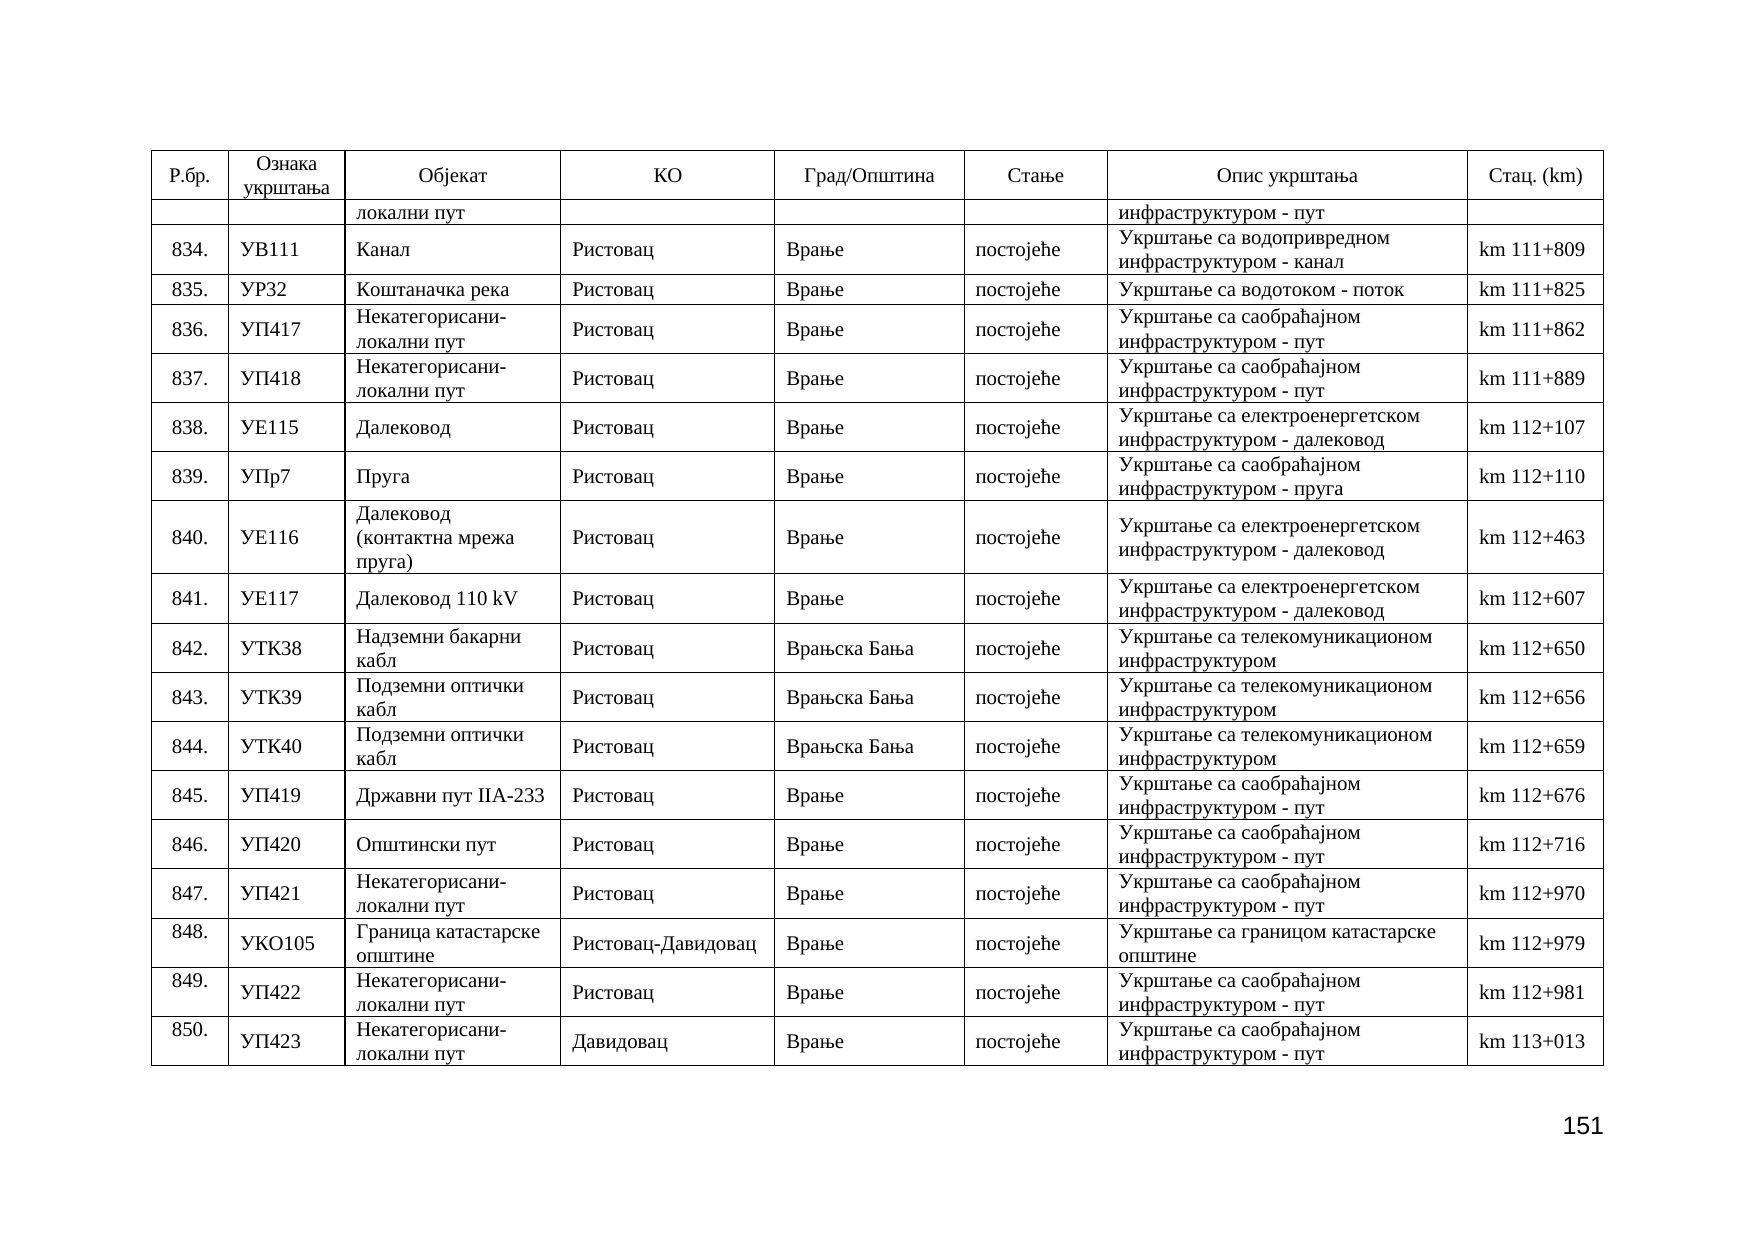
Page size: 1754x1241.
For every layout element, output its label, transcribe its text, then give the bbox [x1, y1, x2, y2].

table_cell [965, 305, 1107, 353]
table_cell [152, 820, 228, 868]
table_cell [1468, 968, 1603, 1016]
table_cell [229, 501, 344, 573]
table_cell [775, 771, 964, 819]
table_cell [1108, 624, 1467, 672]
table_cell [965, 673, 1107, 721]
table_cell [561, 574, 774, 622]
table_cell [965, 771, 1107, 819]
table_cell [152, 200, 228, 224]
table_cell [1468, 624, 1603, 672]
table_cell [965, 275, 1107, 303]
table_header Објекат [346, 151, 560, 199]
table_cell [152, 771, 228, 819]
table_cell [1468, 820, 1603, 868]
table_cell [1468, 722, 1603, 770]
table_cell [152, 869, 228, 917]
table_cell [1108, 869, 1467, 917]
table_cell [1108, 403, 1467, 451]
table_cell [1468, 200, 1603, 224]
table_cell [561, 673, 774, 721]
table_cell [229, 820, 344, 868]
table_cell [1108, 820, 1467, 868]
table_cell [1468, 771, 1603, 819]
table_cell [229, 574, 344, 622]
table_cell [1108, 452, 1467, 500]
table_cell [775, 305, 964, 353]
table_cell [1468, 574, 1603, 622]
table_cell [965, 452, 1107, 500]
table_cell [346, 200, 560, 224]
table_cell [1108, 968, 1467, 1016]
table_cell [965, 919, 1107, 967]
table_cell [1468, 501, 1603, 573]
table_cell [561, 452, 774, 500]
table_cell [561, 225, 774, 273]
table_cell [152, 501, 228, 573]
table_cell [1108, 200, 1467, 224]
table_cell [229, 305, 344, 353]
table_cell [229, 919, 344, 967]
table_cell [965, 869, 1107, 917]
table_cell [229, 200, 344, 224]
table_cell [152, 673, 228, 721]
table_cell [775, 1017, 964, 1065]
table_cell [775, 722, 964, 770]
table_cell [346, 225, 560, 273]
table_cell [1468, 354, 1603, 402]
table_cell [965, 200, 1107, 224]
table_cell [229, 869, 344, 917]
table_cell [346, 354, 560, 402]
table_header Р.бр. [152, 151, 228, 199]
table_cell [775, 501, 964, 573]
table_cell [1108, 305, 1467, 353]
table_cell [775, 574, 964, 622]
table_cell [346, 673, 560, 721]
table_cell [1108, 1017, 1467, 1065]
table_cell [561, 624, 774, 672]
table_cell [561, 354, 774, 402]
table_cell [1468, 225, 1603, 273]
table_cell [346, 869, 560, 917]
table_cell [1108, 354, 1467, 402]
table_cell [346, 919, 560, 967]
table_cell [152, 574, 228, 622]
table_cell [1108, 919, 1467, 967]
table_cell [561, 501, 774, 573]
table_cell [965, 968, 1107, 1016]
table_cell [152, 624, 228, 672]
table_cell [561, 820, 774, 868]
table_header Стање [965, 151, 1107, 199]
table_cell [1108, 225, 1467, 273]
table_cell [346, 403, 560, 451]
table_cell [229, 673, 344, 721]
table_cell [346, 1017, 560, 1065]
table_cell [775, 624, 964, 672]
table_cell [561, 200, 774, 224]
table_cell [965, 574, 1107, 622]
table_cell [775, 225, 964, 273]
table_header Стац. (km) [1468, 151, 1603, 199]
table_header КО [561, 151, 774, 199]
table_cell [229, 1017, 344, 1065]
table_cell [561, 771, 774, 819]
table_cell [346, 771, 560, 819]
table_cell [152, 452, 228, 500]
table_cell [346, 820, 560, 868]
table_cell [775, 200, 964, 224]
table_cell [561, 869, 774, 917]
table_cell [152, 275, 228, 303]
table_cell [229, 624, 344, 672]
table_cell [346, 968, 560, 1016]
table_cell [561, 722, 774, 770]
table_header Град/Општина [775, 151, 964, 199]
table_header Ознака укрштања [229, 151, 344, 199]
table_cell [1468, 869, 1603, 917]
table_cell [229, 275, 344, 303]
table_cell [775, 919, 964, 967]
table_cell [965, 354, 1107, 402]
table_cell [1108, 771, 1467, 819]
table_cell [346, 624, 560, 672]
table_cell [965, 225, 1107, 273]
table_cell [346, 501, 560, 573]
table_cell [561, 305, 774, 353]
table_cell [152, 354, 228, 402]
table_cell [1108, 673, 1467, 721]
table_header Опис укрштања [1108, 151, 1467, 199]
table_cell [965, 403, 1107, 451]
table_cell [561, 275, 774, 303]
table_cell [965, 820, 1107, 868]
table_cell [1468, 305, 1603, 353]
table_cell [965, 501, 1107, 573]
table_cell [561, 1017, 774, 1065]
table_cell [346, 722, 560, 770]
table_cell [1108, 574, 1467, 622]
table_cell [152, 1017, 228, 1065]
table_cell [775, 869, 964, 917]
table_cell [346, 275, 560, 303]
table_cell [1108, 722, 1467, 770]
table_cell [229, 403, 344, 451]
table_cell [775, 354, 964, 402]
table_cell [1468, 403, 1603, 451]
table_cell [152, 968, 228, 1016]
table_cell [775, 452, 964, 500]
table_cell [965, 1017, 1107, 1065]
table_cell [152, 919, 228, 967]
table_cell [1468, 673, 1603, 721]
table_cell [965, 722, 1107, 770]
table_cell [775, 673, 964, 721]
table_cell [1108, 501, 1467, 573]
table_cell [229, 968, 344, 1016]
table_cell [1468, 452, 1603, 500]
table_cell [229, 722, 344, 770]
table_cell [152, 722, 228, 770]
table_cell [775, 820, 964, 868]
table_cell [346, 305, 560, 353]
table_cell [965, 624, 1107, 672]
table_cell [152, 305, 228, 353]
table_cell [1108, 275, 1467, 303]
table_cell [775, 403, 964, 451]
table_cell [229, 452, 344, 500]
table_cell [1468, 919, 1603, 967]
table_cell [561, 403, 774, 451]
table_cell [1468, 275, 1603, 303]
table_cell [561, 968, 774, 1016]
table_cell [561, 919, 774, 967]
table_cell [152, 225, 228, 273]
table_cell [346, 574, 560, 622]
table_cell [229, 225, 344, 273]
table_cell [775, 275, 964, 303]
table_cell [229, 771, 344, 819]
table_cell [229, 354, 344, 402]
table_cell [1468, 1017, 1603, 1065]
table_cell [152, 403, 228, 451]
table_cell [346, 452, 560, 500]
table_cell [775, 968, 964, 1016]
